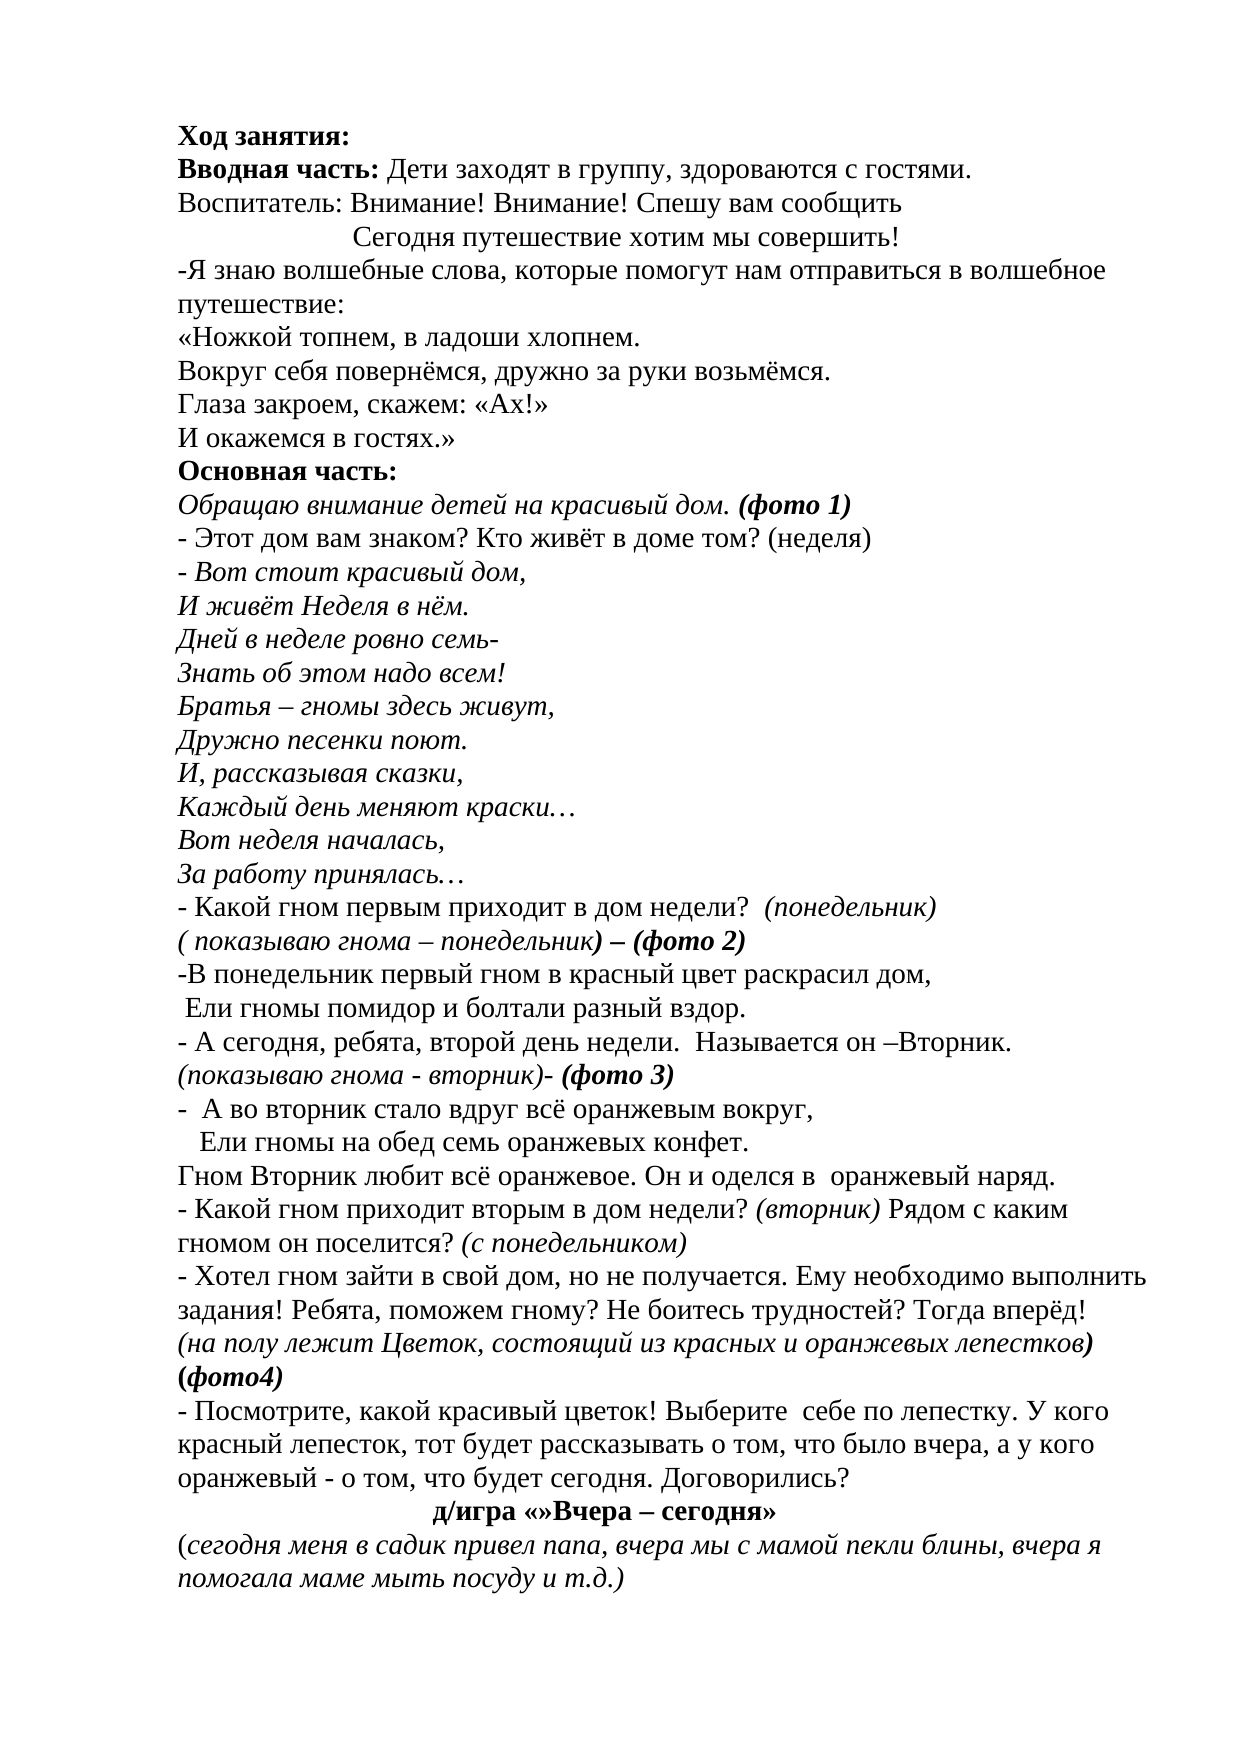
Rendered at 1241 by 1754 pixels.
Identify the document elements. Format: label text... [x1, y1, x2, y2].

text Ели гномы на обед семь оранжевых конфет. [177, 1124, 1152, 1158]
text (показываю гнома - вторник)- (фото 3) [177, 1057, 1152, 1091]
text Ход занятия: [177, 118, 1152, 152]
text Гном Вторник любит всё оранжевое. Он и оделся в оранжевый наряд. [177, 1158, 1152, 1191]
text И живёт Неделя в нём. [177, 588, 1152, 621]
text Знать об этом надо всем! [177, 655, 1152, 688]
text Братья – гномы здесь живут, [177, 688, 1152, 722]
text Ели гномы помидор и болтали разный вздор. [177, 990, 1152, 1024]
text (сегодня меня в садик привел папа, вчера мы с мамой пекли блины, вчера я помогала маме мыть посуду и т.д.) [177, 1527, 1152, 1594]
text - А во вторник стало вдруг всё оранжевым вокруг, [177, 1091, 1152, 1124]
text «Ножкой топнем, в ладоши хлопнем. [177, 319, 1152, 353]
text Дружно песенки поют. [177, 722, 1152, 755]
text - Какой гном первым приходит в дом недели? (понедельник) [177, 889, 1152, 923]
text И, рассказывая сказки, [177, 755, 1152, 789]
text ( показываю гнома – понедельник) – (фото 2) [177, 923, 1152, 957]
text д/игра «»Вчера – сегодня» [177, 1493, 1152, 1527]
text Основная часть: [177, 453, 1152, 487]
text - Вот стоит красивый дом, [177, 554, 1152, 588]
text -В понедельник первый гном в красный цвет раскрасил дом, [177, 957, 1152, 990]
text - Какой гном приходит вторым в дом недели? (вторник) Рядом с каким гномом он поселится? (с понедельником) [177, 1191, 1152, 1258]
text - Посмотрите, какой красивый цветок! Выберите себе по лепестку. У кого красный лепесток, тот будет рассказывать о том, что было вчера, а у кого оранжевый - о том, что будет сегодня. Договорились? [177, 1393, 1152, 1493]
text Каждый день меняют краски… [177, 789, 1152, 822]
text Вот неделя началась, [177, 822, 1152, 856]
text - Хотел гном зайти в свой дом, но не получается. Ему необходимо выполнить задания! Ребята, поможем гному? Не боитесь трудностей? Тогда вперёд! [177, 1258, 1152, 1326]
text И окажемся в гостях.» [177, 420, 1152, 453]
text Сегодня путешествие хотим мы совершить! [177, 219, 1152, 252]
text - А сегодня, ребята, второй день недели. Называется он –Вторник. [177, 1024, 1152, 1057]
text Воспитатель: Внимание! Внимание! Спешу вам сообщить [177, 185, 1152, 219]
text - Этот дом вам знаком? Кто живёт в доме том? (неделя) [177, 521, 1152, 554]
text Дней в неделе ровно семь- [177, 621, 1152, 655]
text Обращаю внимание детей на красивый дом. (фото 1) [177, 487, 1152, 521]
text -Я знаю волшебные слова, которые помогут нам отправиться в волшебное путешествие: [177, 252, 1152, 319]
text (на полу лежит Цветок, состоящий из красных и оранжевых лепестков) (фото4) [177, 1326, 1152, 1393]
text Глаза закроем, скажем: «Ах!» [177, 386, 1152, 420]
text За работу принялась… [177, 856, 1152, 889]
text Вокруг себя повернёмся, дружно за руки возьмёмся. [177, 353, 1152, 386]
text Вводная часть: Дети заходят в группу, здороваются с гостями. [177, 152, 1152, 185]
